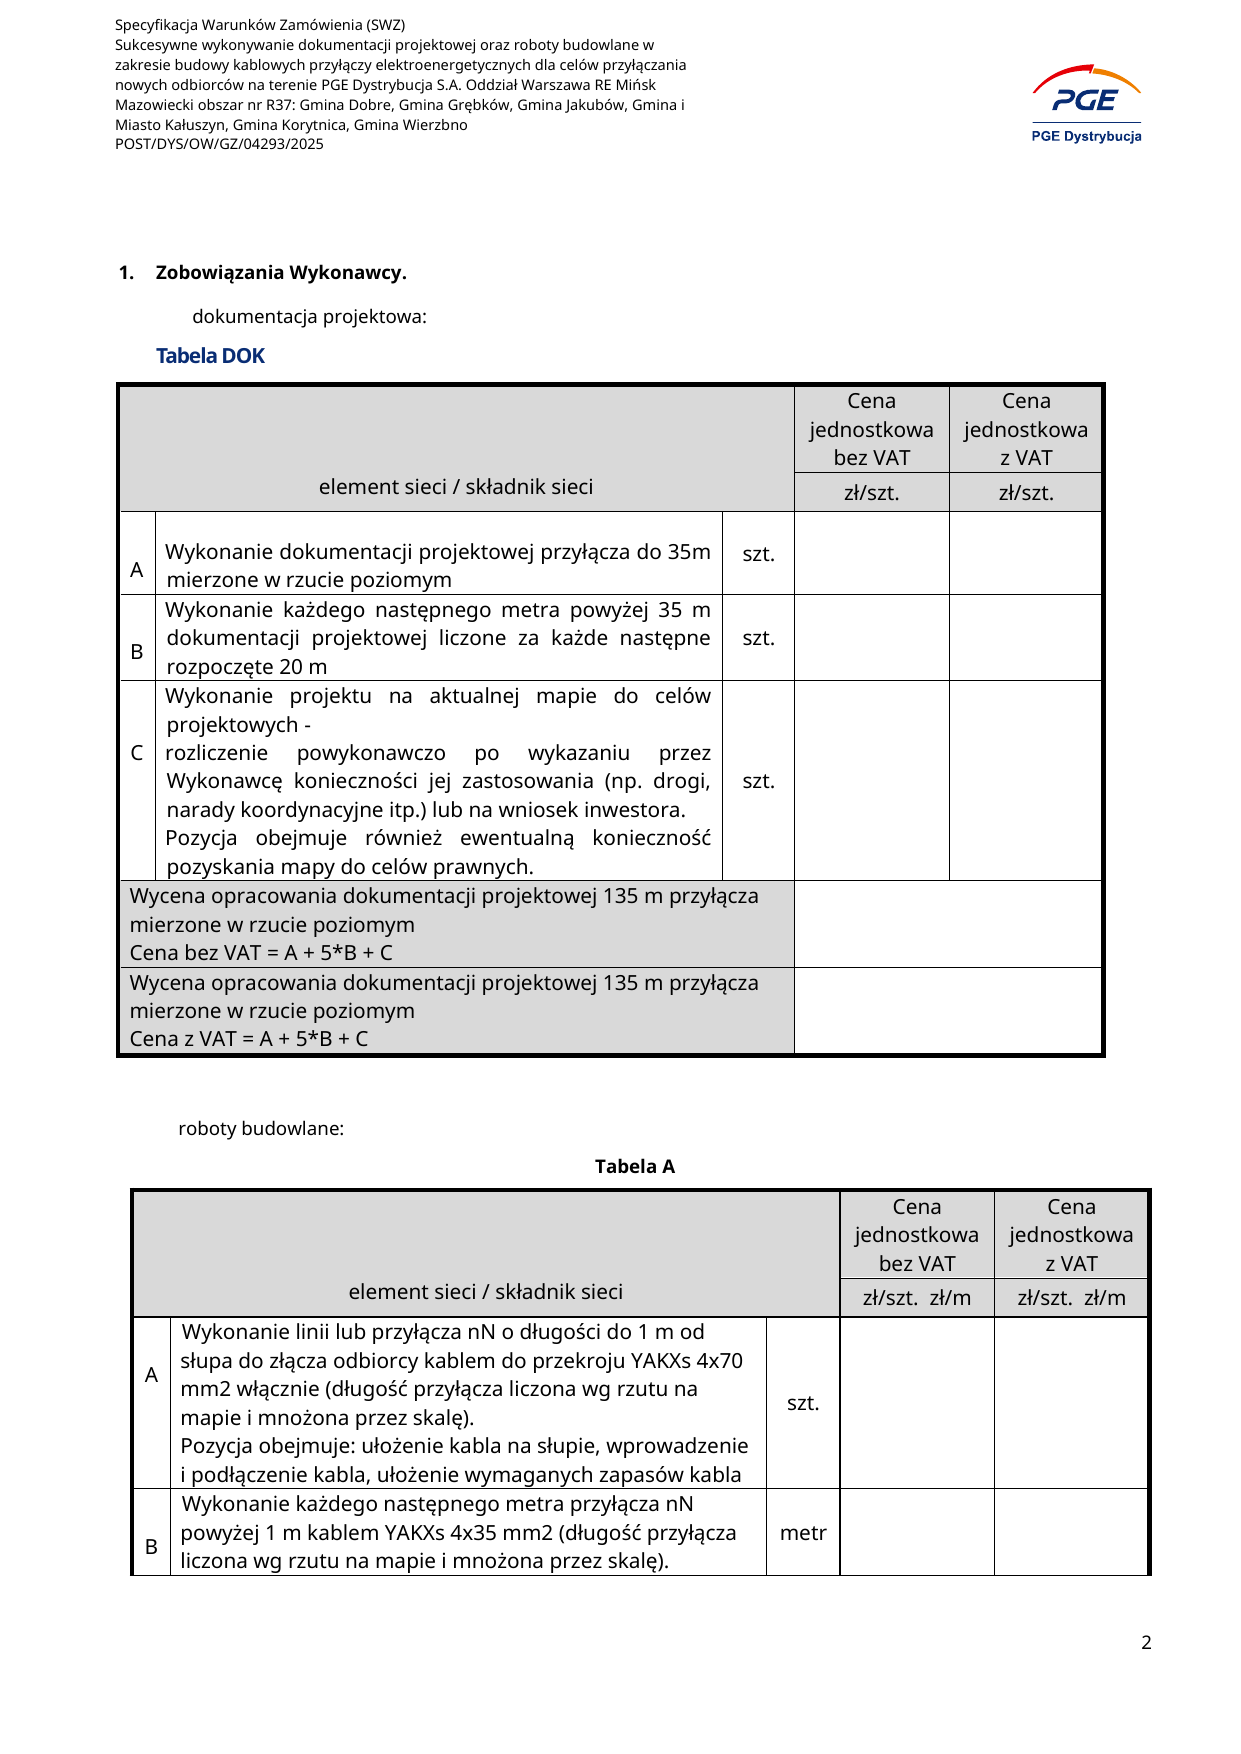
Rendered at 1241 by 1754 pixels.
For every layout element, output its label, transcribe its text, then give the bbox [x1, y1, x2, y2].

table_cell Wykonanie każdego następnego metra powyżej 35 m dokumentacji projektowej liczone za każde następne rozpoczęte 20 m [156, 595, 722, 680]
title Tabela DOK [156, 341, 1152, 369]
table_cell [950, 595, 1101, 680]
table_cell Wycena opracowania dokumentacji projektowej 135 m przyłącza mierzone w rzucie poziomym Cena z VAT = A + 5*B + C [120, 968, 794, 1053]
table_header Cena jednostkowa bez VAT [841, 1192, 994, 1277]
table_cell [795, 595, 949, 680]
table_header Cena jednostkowa bez VAT [795, 387, 949, 472]
table_cell zł/szt. zł/m [995, 1279, 1147, 1316]
text dokumentacja projektowa: [192, 291, 1152, 328]
table_cell zł/szt. [950, 473, 1101, 511]
table_header Cena jednostkowa z VAT [995, 1192, 1147, 1277]
table_cell Wycena opracowania dokumentacji projektowej 135 m przyłącza mierzone w rzucie poziomym Cena bez VAT = A + 5*B + C [120, 881, 794, 967]
table_cell zł/szt. [795, 473, 949, 511]
table_header element sieci / składnik sieci [120, 387, 794, 511]
table_cell C [120, 681, 155, 880]
table_cell [841, 1489, 994, 1574]
table_cell [795, 681, 949, 880]
table_cell zł/szt. zł/m [841, 1279, 994, 1316]
table_cell Wykonanie projektu na aktualnej mapie do celów projektowych - rozliczenie powykonawczo po wykazaniu przez Wykonawcę konieczności jej zastosowania (np. drogi, narady koordynacyjne itp.) lub na wniosek inwestora. Pozycja obejmuje również ewentualną konieczność pozyskania mapy do celów prawnych. [156, 681, 722, 880]
table_cell szt. [767, 1318, 839, 1488]
table_cell Wykonanie linii lub przyłącza nN o długości do 1 m od słupa do złącza odbiorcy kablem do przekroju YAKXs 4x70 mm2 włącznie (długość przyłącza liczona wg rzutu na mapie i mnożona przez skalę). Pozycja obejmuje: ułożenie kabla na słupie, wprowadzenie i podłączenie kabla, ułożenie wymaganych zapasów kabla [171, 1318, 766, 1488]
table_cell A [134, 1318, 170, 1488]
table_header Cena jednostkowa z VAT [950, 387, 1101, 472]
table_cell [795, 512, 949, 594]
text roboty budowlane: [178, 1103, 1152, 1141]
table_header element sieci / składnik sieci [134, 1192, 839, 1316]
table_cell Wykonanie każdego następnego metra przyłącza nN powyżej 1 m kablem YAKXs 4x35 mm2 (długość przyłącza liczona wg rzutu na mapie i mnożona przez skalę). [171, 1489, 766, 1574]
table_cell B [120, 595, 155, 680]
table_cell A [120, 512, 155, 594]
table_cell [950, 681, 1101, 880]
table_cell Wykonanie dokumentacji projektowej przyłącza do 35m mierzone w rzucie poziomym [156, 512, 722, 594]
text Tabela A [118, 1153, 1152, 1179]
table_cell [995, 1489, 1147, 1574]
table_cell szt. [723, 681, 794, 880]
table_cell [795, 881, 1101, 967]
list Zobowiązania Wykonawcy. [118, 247, 1152, 285]
table_cell [950, 512, 1101, 594]
table_cell B [134, 1489, 170, 1574]
table_cell metr [767, 1489, 839, 1574]
table_cell szt. [723, 595, 794, 680]
table_cell [995, 1318, 1147, 1488]
table_cell [841, 1318, 994, 1488]
table_cell [795, 968, 1101, 1053]
table_cell szt. [723, 512, 794, 594]
